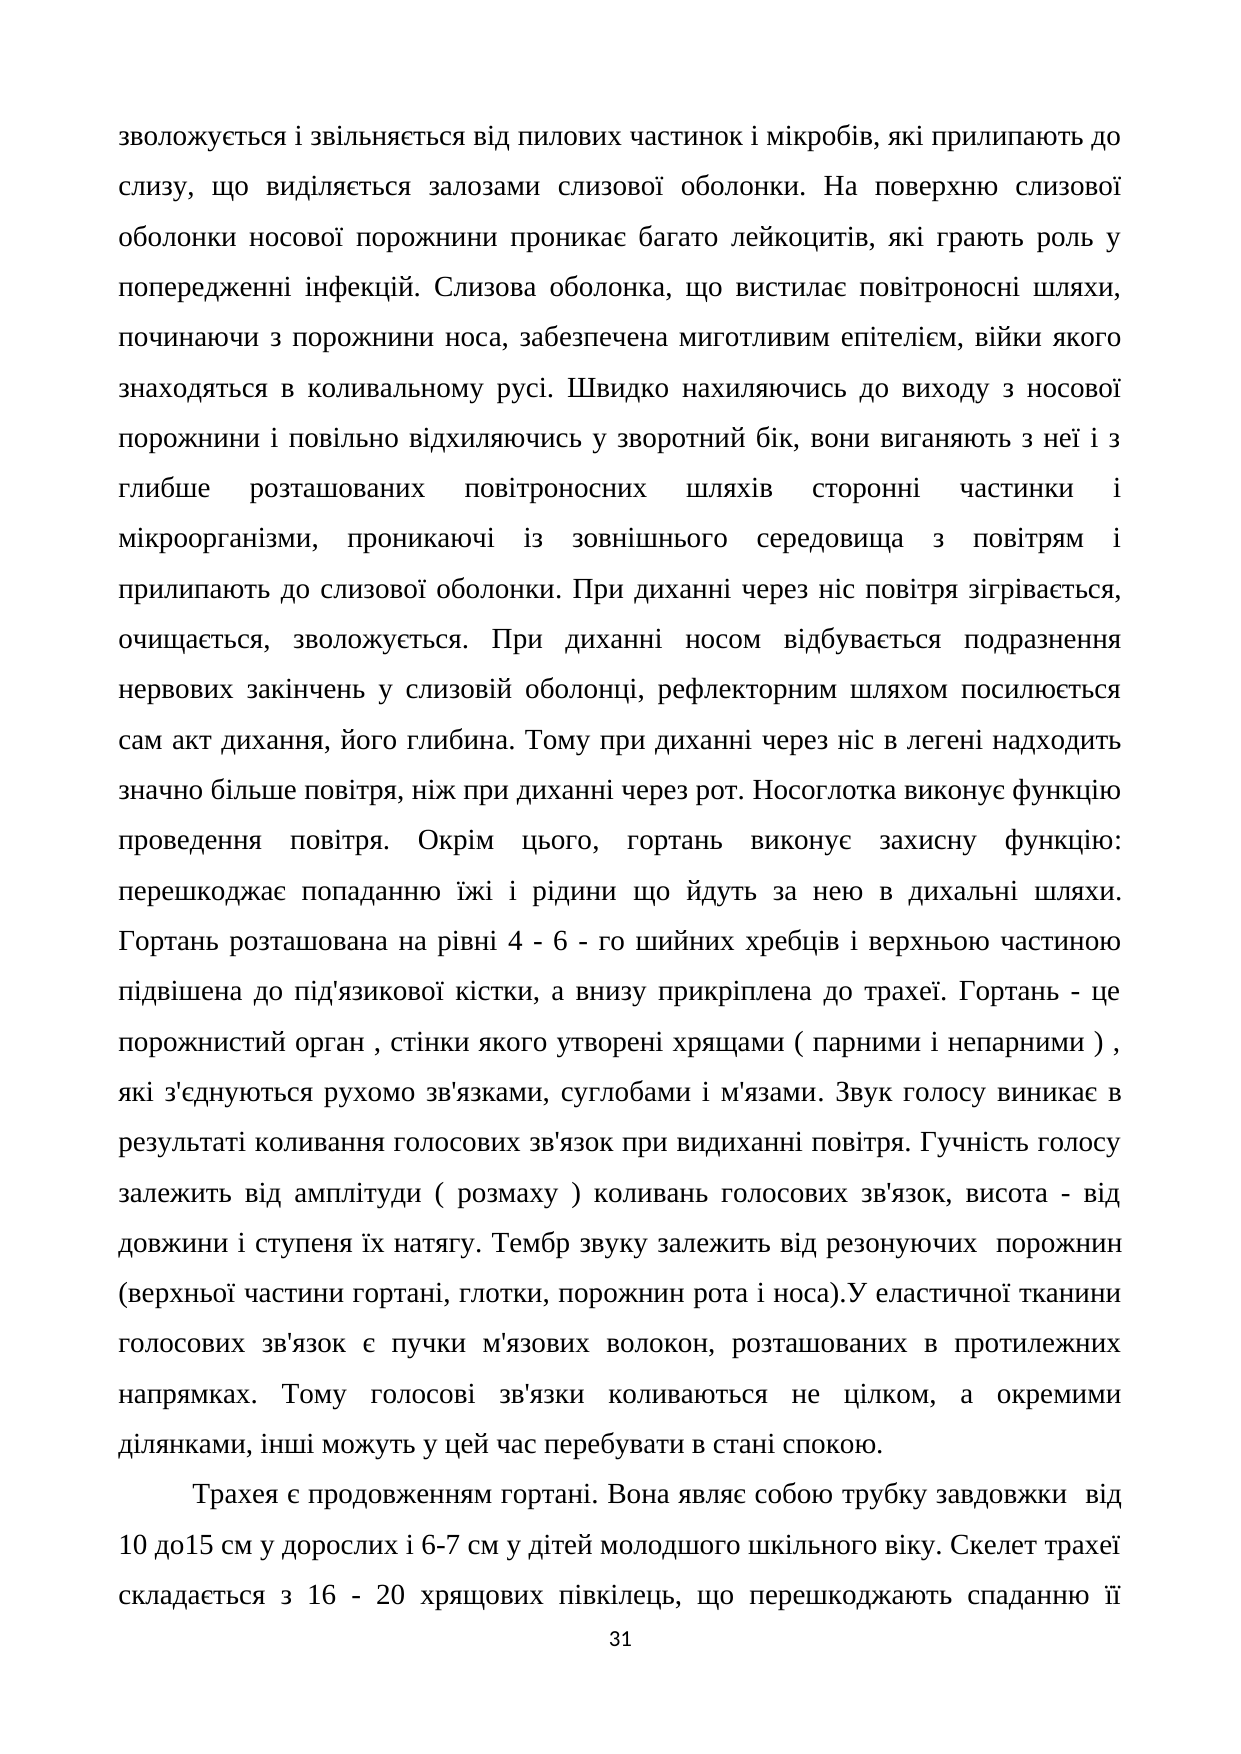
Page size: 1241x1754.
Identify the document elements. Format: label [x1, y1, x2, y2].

text [118, 1477, 1122, 1611]
text [118, 118, 1122, 1460]
